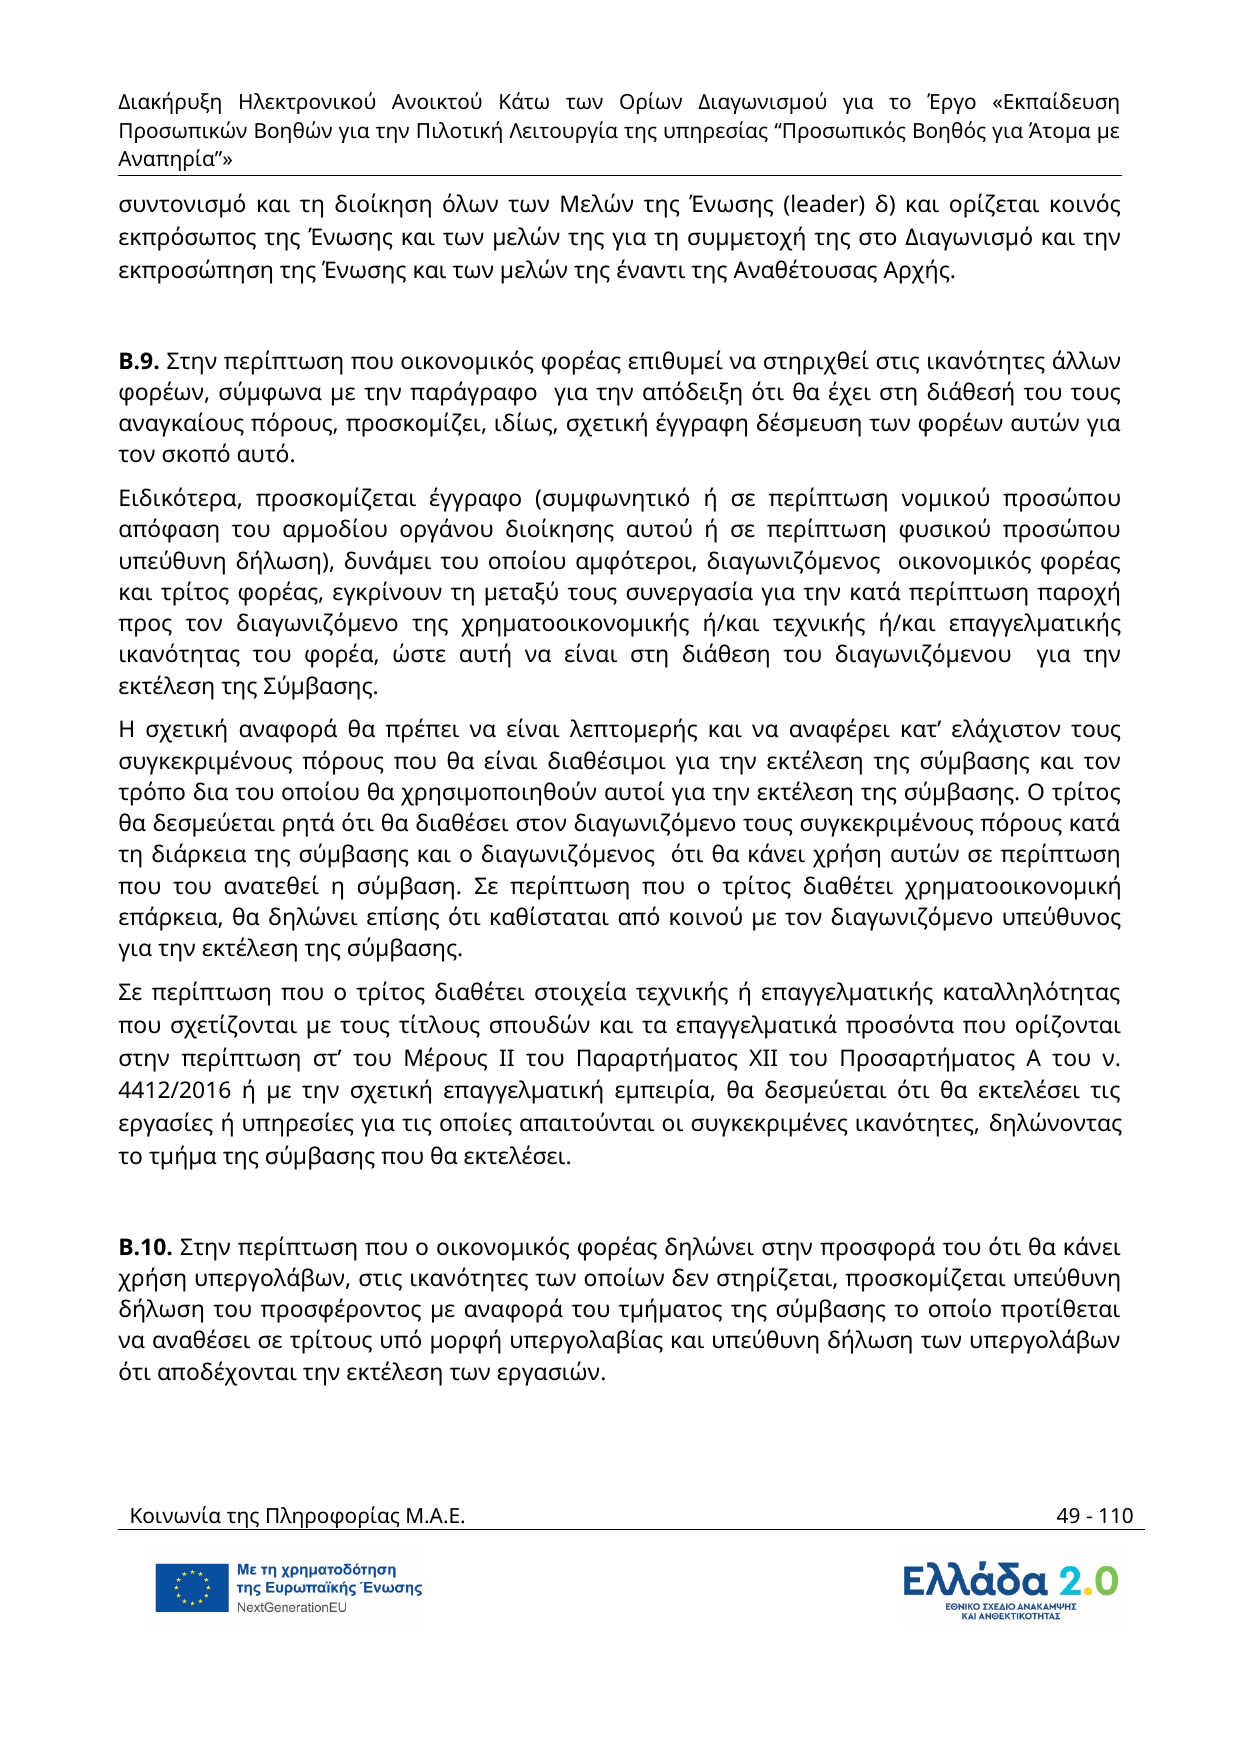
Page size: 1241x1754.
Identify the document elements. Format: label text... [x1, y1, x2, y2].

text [118, 188, 1122, 285]
text Ειδικότερα, προσκομίζεται έγγραφο (συμφωνητικό ή σε περίπτωση νομικού προσώπου απόφαση του αρμοδίου οργάνου διοίκησης αυτού ή σε περίπτωση φυσικού προσώπου υπεύθυνη δήλωση), δυνάμει του οποίου αμφότεροι, διαγωνιζόμενος οικονομικός φορέας και τρίτος φορέας, εγκρίνουν τη μεταξύ τους συνεργασία για την κατά περίπτωση παροχή προς τον διαγωνιζόμενο της χρηματοοικονομικής ή/και τεχνικής ή/και επαγγελματικής ικανότητας του φορέα, ώστε αυτή να είναι στη διάθεση του διαγωνιζόμενου για την εκτέλεση της Σύμβασης. [118, 482, 1122, 701]
text Η σχετική αναφορά θα πρέπει να είναι λεπτομερής και να αναφέρει κατ’ ελάχιστον τους συγκεκριμένους πόρους που θα είναι διαθέσιμοι για την εκτέλεση της σύμβασης και τον τρόπο δια του οποίου θα χρησιμοποιηθούν αυτοί για την εκτέλεση της σύμβασης. Ο τρίτος θα δεσμεύεται ρητά ότι θα διαθέσει στον διαγωνιζόμενο τους συγκεκριμένους πόρους κατά τη διάρκεια της σύμβασης και ο διαγωνιζόμενος ότι θα κάνει χρήση αυτών σε περίπτωση που του ανατεθεί η σύμβαση. Σε περίπτωση που ο τρίτος διαθέτει χρηματοοικονομική επάρκεια, θα δηλώνει επίσης ότι καθίσταται από κοινού με τον διαγωνιζόμενο υπεύθυνος για την εκτέλεση της σύμβασης. [118, 713, 1122, 963]
text Σε περίπτωση που ο τρίτος διαθέτει στοιχεία τεχνικής ή επαγγελματικής καταλληλότητας που σχετίζονται με τους τίτλους σπουδών και τα επαγγελματικά προσόντα που ορίζονται στην περίπτωση στ’ του Μέρους ΙΙ του Παραρτήματος ΧΙΙ του Προσαρτήματος Α του ν. 4412/2016 ή με την σχετική επαγγελματική εμπειρία, θα δεσμεύεται ότι θα εκτελέσει τις εργασίες ή υπηρεσίες για τις οποίες απαιτούνται οι συγκεκριμένες ικανότητες, δηλώνοντας το τμήμα της σύμβασης που θα εκτελέσει. [118, 976, 1122, 1171]
text Β.10. Στην περίπτωση που ο οικονομικός φορέας δηλώνει στην προσφορά του ότι θα κάνει χρήση υπεργολάβων, στις ικανότητες των οποίων δεν στηρίζεται, προσκομίζεται υπεύθυνη δήλωση του προσφέροντος με αναφορά του τμήματος της σύμβασης το οποίο προτίθεται να αναθέσει σε τρίτους υπό μορφή υπεργολαβίας και υπεύθυνη δήλωση των υπεργολάβων ότι αποδέχονται την εκτέλεση των εργασιών. [118, 1231, 1122, 1387]
text Β.9. Στην περίπτωση που οικονομικός φορέας επιθυμεί να στηριχθεί στις ικανότητες άλλων φορέων, σύμφωνα με την παράγραφο ‎0 για την απόδειξη ότι θα έχει στη διάθεσή του τους αναγκαίους πόρους, προσκομίζει, ιδίως, σχετική έγγραφη δέσμευση των φορέων αυτών για τον σκοπό αυτό. [118, 345, 1122, 470]
